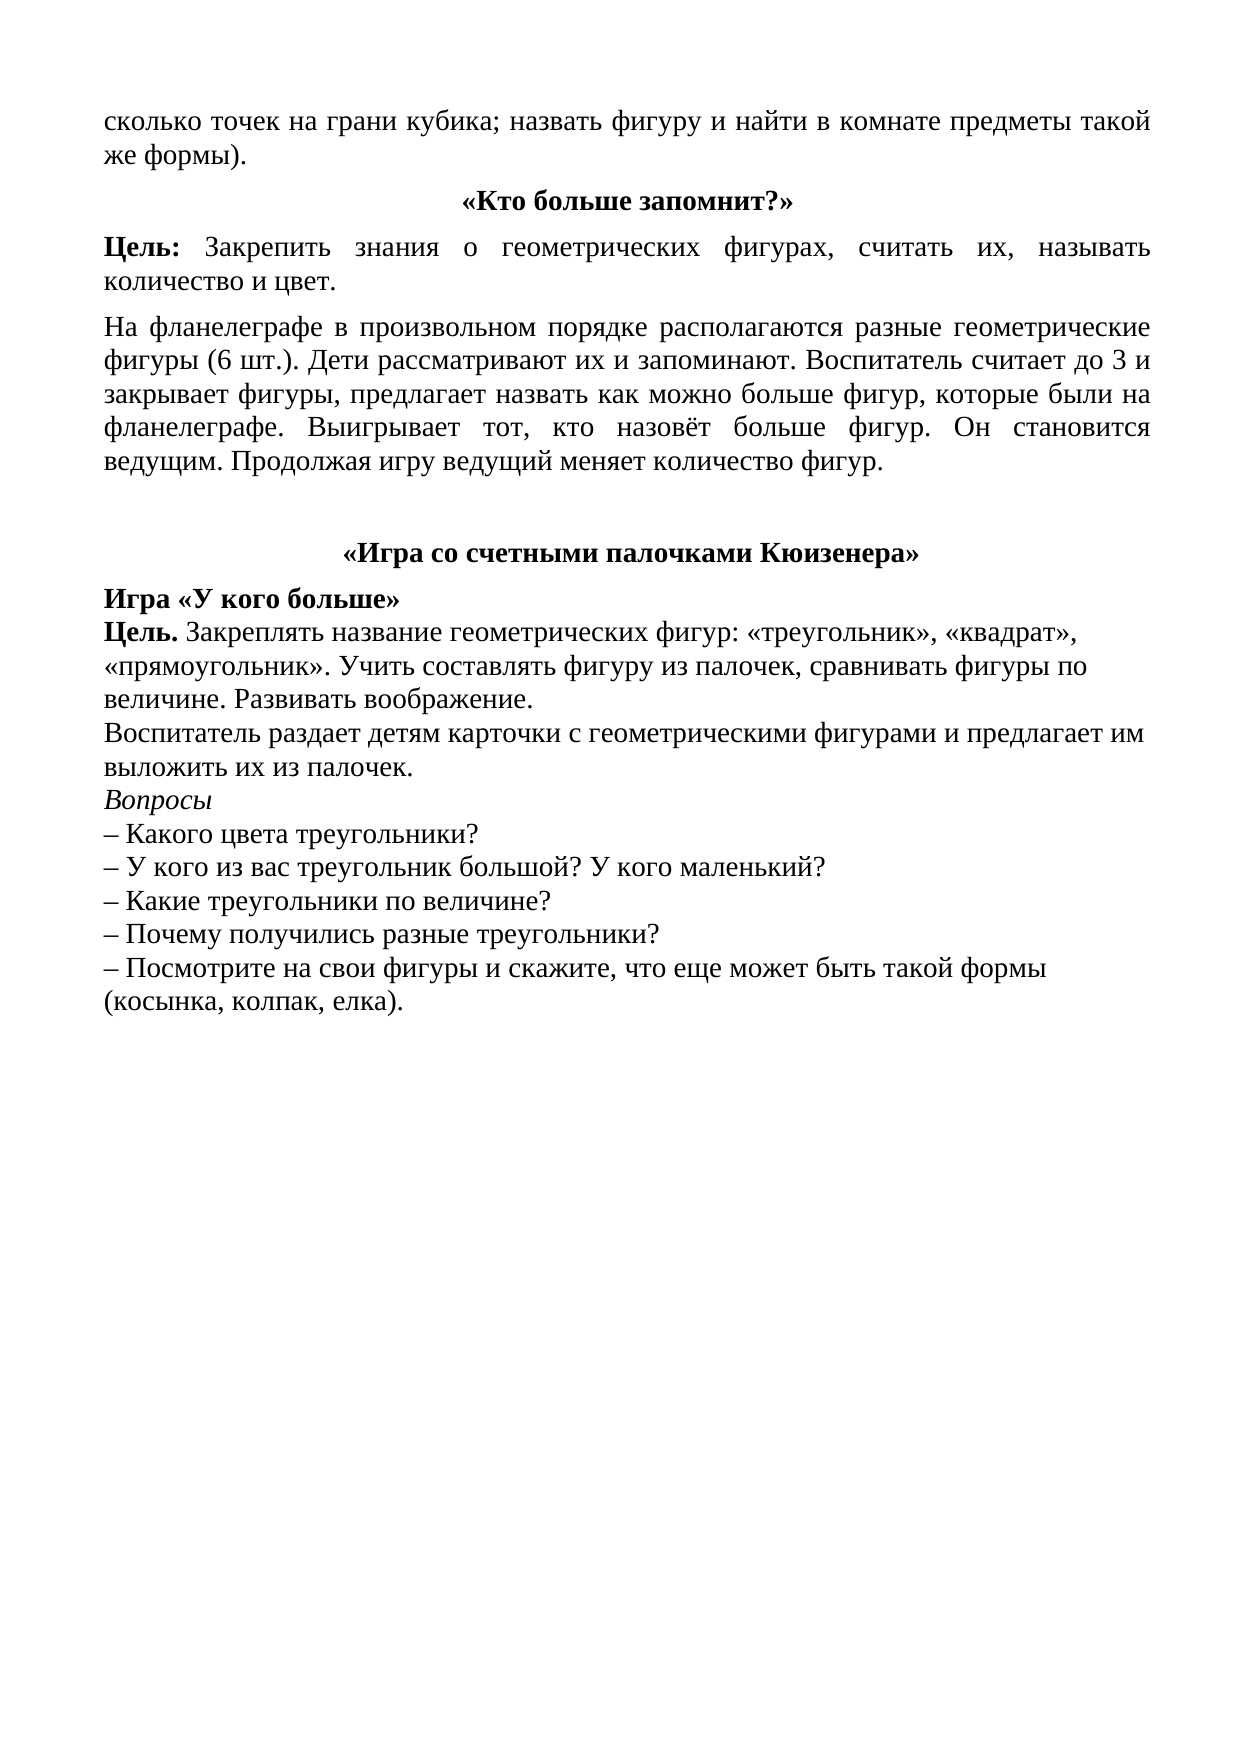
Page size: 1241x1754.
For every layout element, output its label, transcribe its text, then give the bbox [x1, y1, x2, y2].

text – Почему получились разные треугольники? [103, 916, 1152, 950]
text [103, 103, 1152, 171]
text Воспитатель раздает детям карточки с геометрическими фигурами и предлагает им выложить их из палочек. [103, 715, 1152, 782]
text – Посмотрите на свои фигуры и скажите, что еще может быть такой формы (косынка, колпак, елка). [103, 950, 1152, 1017]
text Вопросы [103, 782, 1152, 816]
text Цель. Закреплять название геометрических фигур: «треугольник», «квадрат», «прямоугольник». Учить составлять фигуру из палочек, сравнивать фигуры по величине. Развивать воображение. [103, 614, 1152, 715]
text Игра «У кого больше» [103, 581, 1152, 614]
text На фланелеграфе в произвольном порядке располагаются разные геометрические фигуры (6 шт.). Дети рассматривают их и запоминают. Воспитатель считает до 3 и закрывает фигуры, предлагает назвать как можно больше фигур, которые были на фланелеграфе. Выигрывает тот, кто назовёт больше фигур. Он становится ведущим. Продолжая игру ведущий меняет количество фигур. [103, 309, 1152, 476]
text – Какие треугольники по величине? [103, 883, 1152, 916]
text Цель: Закрепить знания о геометрических фигурах, считать их, называть количество и цвет. [103, 229, 1152, 296]
text – У кого из вас треугольник большой? У кого маленький? [103, 849, 1152, 883]
text «Игра со счетными палочками Кюизенера» [103, 535, 1152, 568]
text «Кто больше запомнит?» [103, 183, 1152, 217]
text – Какого цвета треугольники? [103, 816, 1152, 849]
